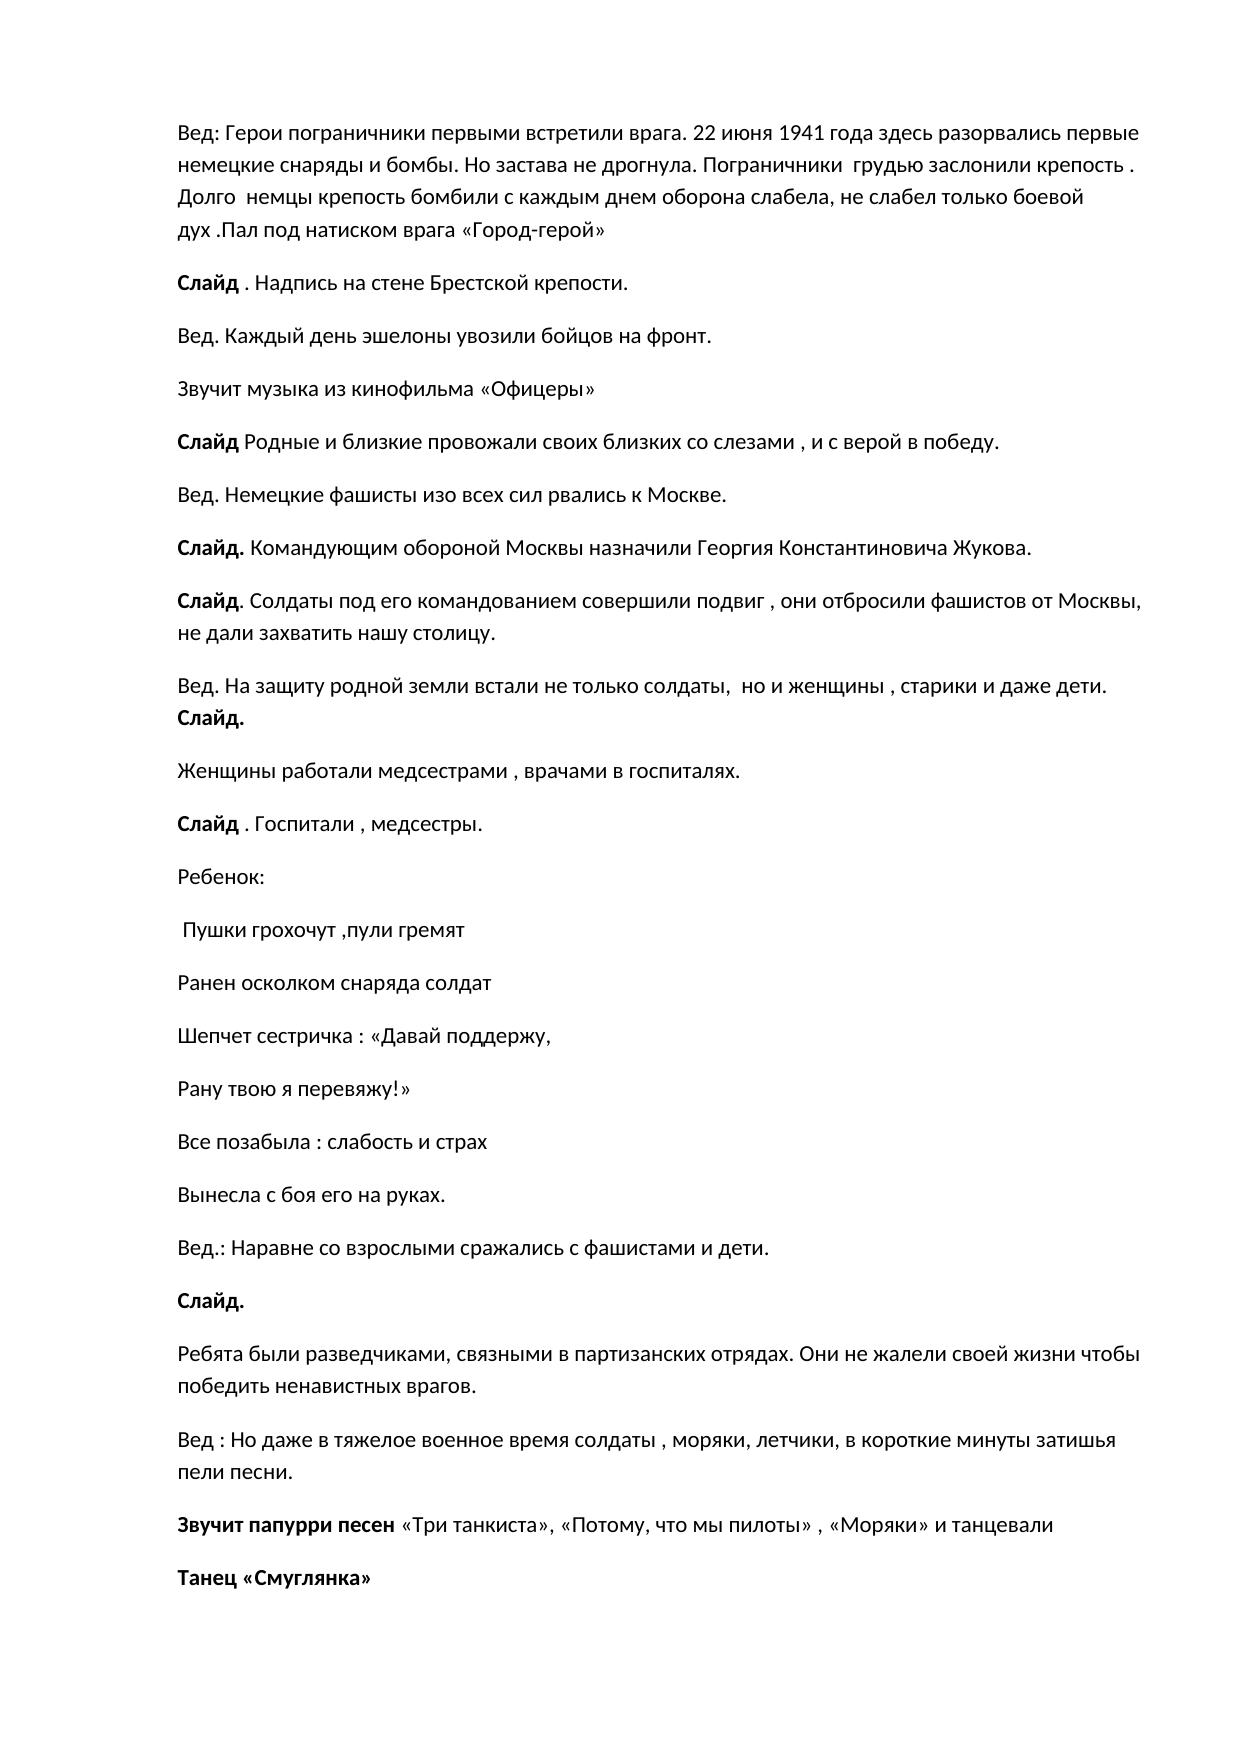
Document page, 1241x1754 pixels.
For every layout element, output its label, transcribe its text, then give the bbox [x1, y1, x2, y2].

text Звучит папурри песен «Три танкиста», «Потому, что мы пилоты» , «Моряки» и танцевали [177, 1510, 1152, 1538]
text Слайд . Госпитали , медсестры. [177, 809, 1152, 837]
text Вед.: Наравне со взрослыми сражались с фашистами и дети. [177, 1233, 1152, 1261]
text Ребенок: [177, 862, 1152, 890]
text Вынесла с боя его на руках. [177, 1180, 1152, 1208]
text Все позабыла : слабость и страх [177, 1127, 1152, 1155]
text Вед : Но даже в тяжелое военное время солдаты , моряки, летчики, в короткие минуты затишья пели песни. [177, 1425, 1152, 1485]
text Слайд. Командующим обороной Москвы назначили Георгия Константиновича Жукова. [177, 533, 1152, 561]
text Пушки грохочут ,пули гремят [177, 915, 1152, 943]
text Слайд. [177, 1286, 1152, 1314]
text Ранен осколком снаряда солдат [177, 968, 1152, 996]
text Ребята были разведчиками, связными в партизанских отрядах. Они не жалели своей жизни чтобы победить ненавистных врагов. [177, 1339, 1152, 1400]
text Женщины работали медсестрами , врачами в госпиталях. [177, 756, 1152, 784]
text Танец «Смуглянка» [177, 1563, 1152, 1591]
text Рану твою я перевяжу!» [177, 1074, 1152, 1102]
text Вед. Немецкие фашисты изо всех сил рвались к Москве. [177, 480, 1152, 508]
text Вед: Герои пограничники первыми встретили врага. 22 июня 1941 года здесь разорвались первые немецкие снаряды и бомбы. Но застава не дрогнула. Пограничники грудью заслонили крепость . Долго немцы крепость бомбили с каждым днем оборона слабела, не слабел только боевой дух .Пал под натиском врага «Город-герой» [177, 118, 1152, 243]
text Шепчет сестричка : «Давай поддержу, [177, 1021, 1152, 1049]
text Вед. На защиту родной земли встали не только солдаты, но и женщины , старики и даже дети. Слайд. [177, 671, 1152, 731]
text Слайд Родные и близкие провожали своих близких со слезами , и с верой в победу. [177, 427, 1152, 455]
text Вед. Каждый день эшелоны увозили бойцов на фронт. [177, 321, 1152, 349]
text Звучит музыка из кинофильма «Офицеры» [177, 374, 1152, 402]
text Слайд . Надпись на стене Брестской крепости. [177, 268, 1152, 296]
text Слайд. Солдаты под его командованием совершили подвиг , они отбросили фашистов от Москвы, не дали захватить нашу столицу. [177, 586, 1152, 646]
